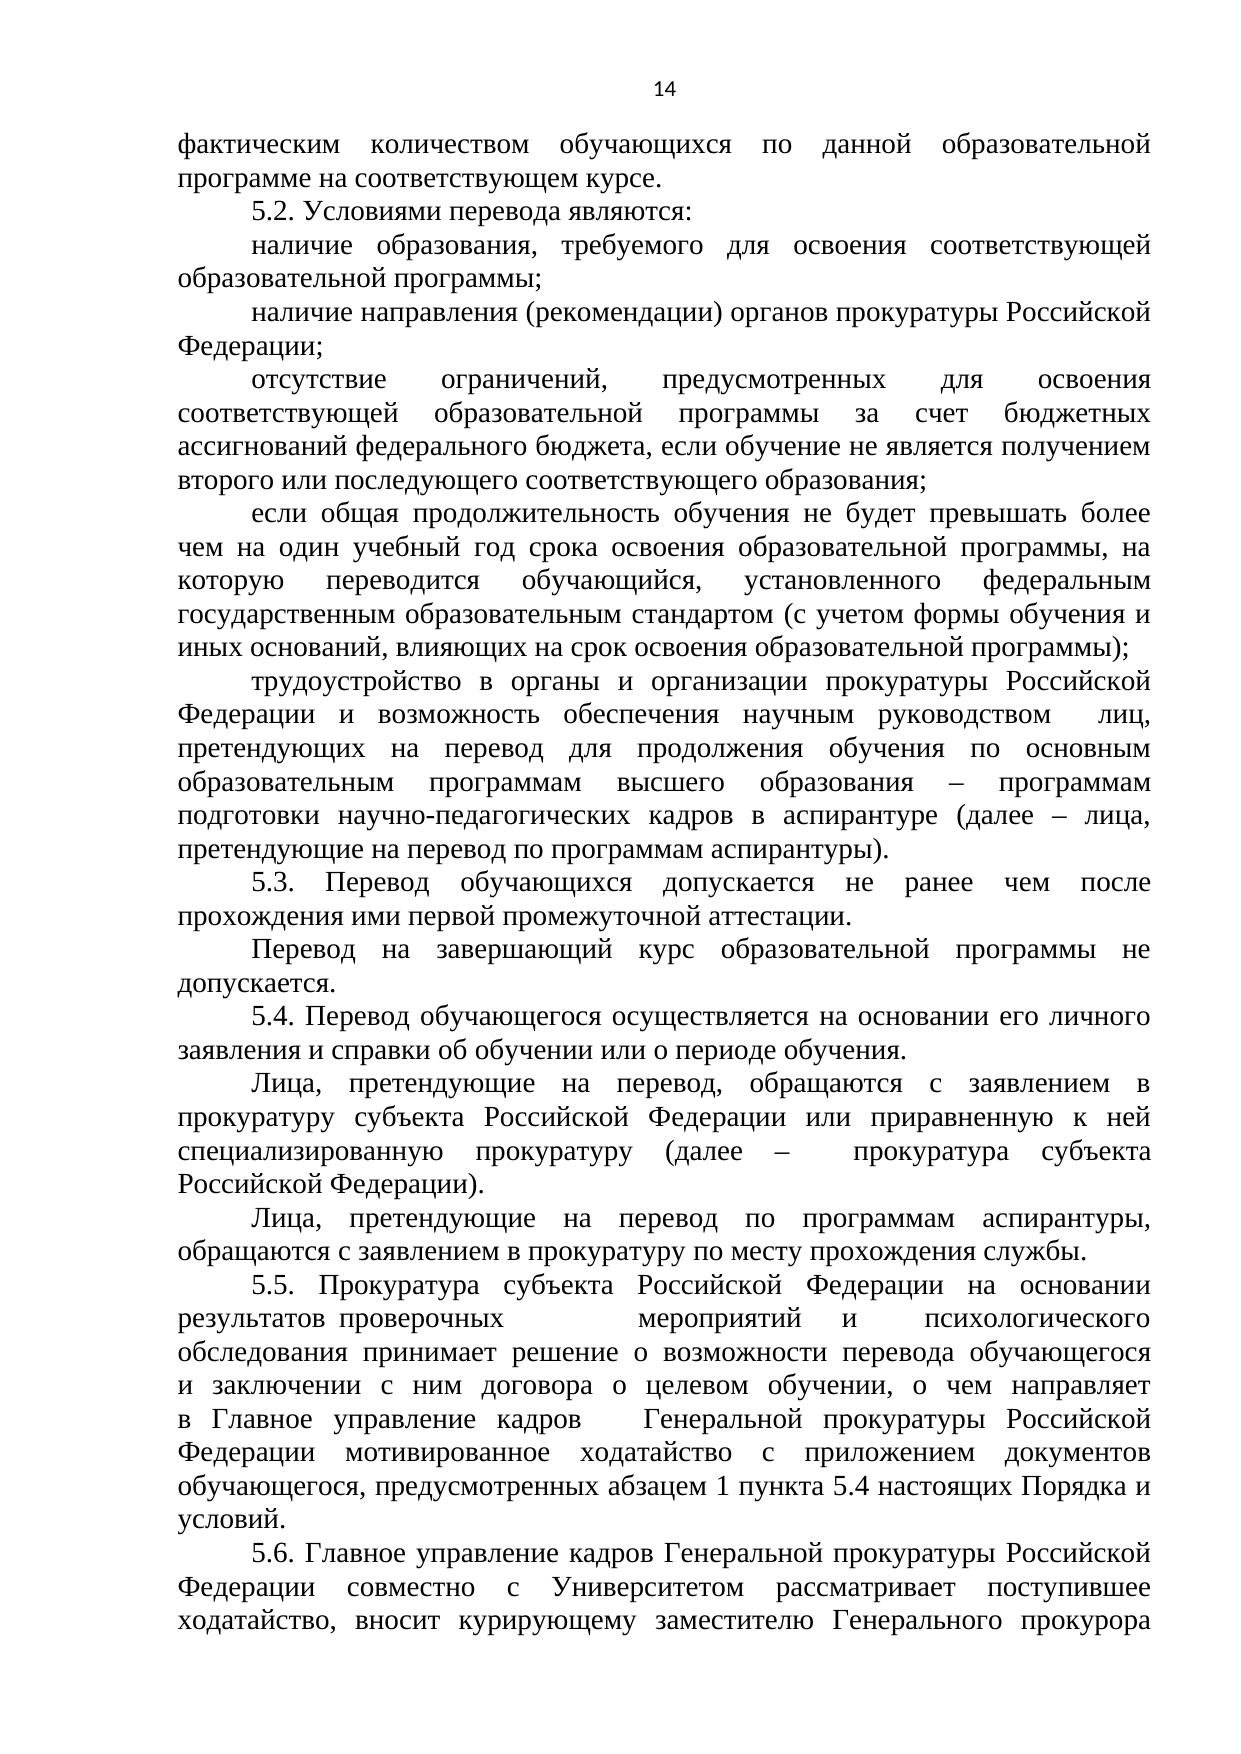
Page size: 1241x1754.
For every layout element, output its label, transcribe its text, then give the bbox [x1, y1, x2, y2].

text 5.3. Перевод обучающихся допускается не ранее чем после прохождения ими первой промежуточной аттестации. [177, 864, 1152, 931]
text 5.4. Перевод обучающегося осуществляется на основании его личного заявления и справки об обучении или о периоде обучения. [177, 998, 1152, 1066]
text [177, 126, 1152, 193]
text Лица, претендующие на перевод, обращаются с заявлением в прокуратуру субъекта Российской Федерации или приравненную к ней специализированную прокуратуру (далее – прокуратура субъекта Российской Федерации). [177, 1066, 1152, 1200]
text трудоустройство в органы и организации прокуратуры Российской Федерации и возможность обеспечения научным руководством лиц, претендующих на перевод для продолжения обучения по основным образовательным программам высшего образования – программам подготовки научно-педагогических кадров в аспирантуре (далее – лица, претендующие на перевод по программам аспирантуры). [177, 663, 1152, 864]
text отсутствие ограничений, предусмотренных для освоения соответствующей образовательной программы за счет бюджетных ассигнований федерального бюджета, если обучение не является получением второго или последующего соответствующего образования; [177, 361, 1152, 495]
text наличие образования, требуемого для освоения соответствующей образовательной программы; [177, 227, 1152, 294]
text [177, 1535, 1152, 1636]
text 5.2. Условиями перевода являются: [177, 193, 1152, 227]
text если общая продолжительность обучения не будет превышать более чем на один учебный год срока освоения образовательной программы, на которую переводится обучающийся, установленного федеральным государственным образовательным стандартом (с учетом формы обучения и иных оснований, влияющих на срок освоения образовательной программы); [177, 495, 1152, 663]
text Лица, претендующие на перевод по программам аспирантуры, обращаются с заявлением в прокуратуру по месту прохождения службы. [177, 1200, 1152, 1267]
text Перевод на завершающий курс образовательной программы не допускается. [177, 931, 1152, 998]
text наличие направления (рекомендации) органов прокуратуры Российской Федерации; [177, 294, 1152, 361]
text 5.5. Прокуратура субъекта Российской Федерации на основании результатов проверочных мероприятий и психологического обследования принимает решение о возможности перевода обучающегося и заключении с ним договора о целевом обучении, о чем направляет в Главное управление кадров Генеральной прокуратуры Российской Федерации мотивированное ходатайство с приложением документов обучающегося, предусмотренных абзацем 1 пункта 5.4 настоящих Порядка и условий. [177, 1267, 1152, 1535]
